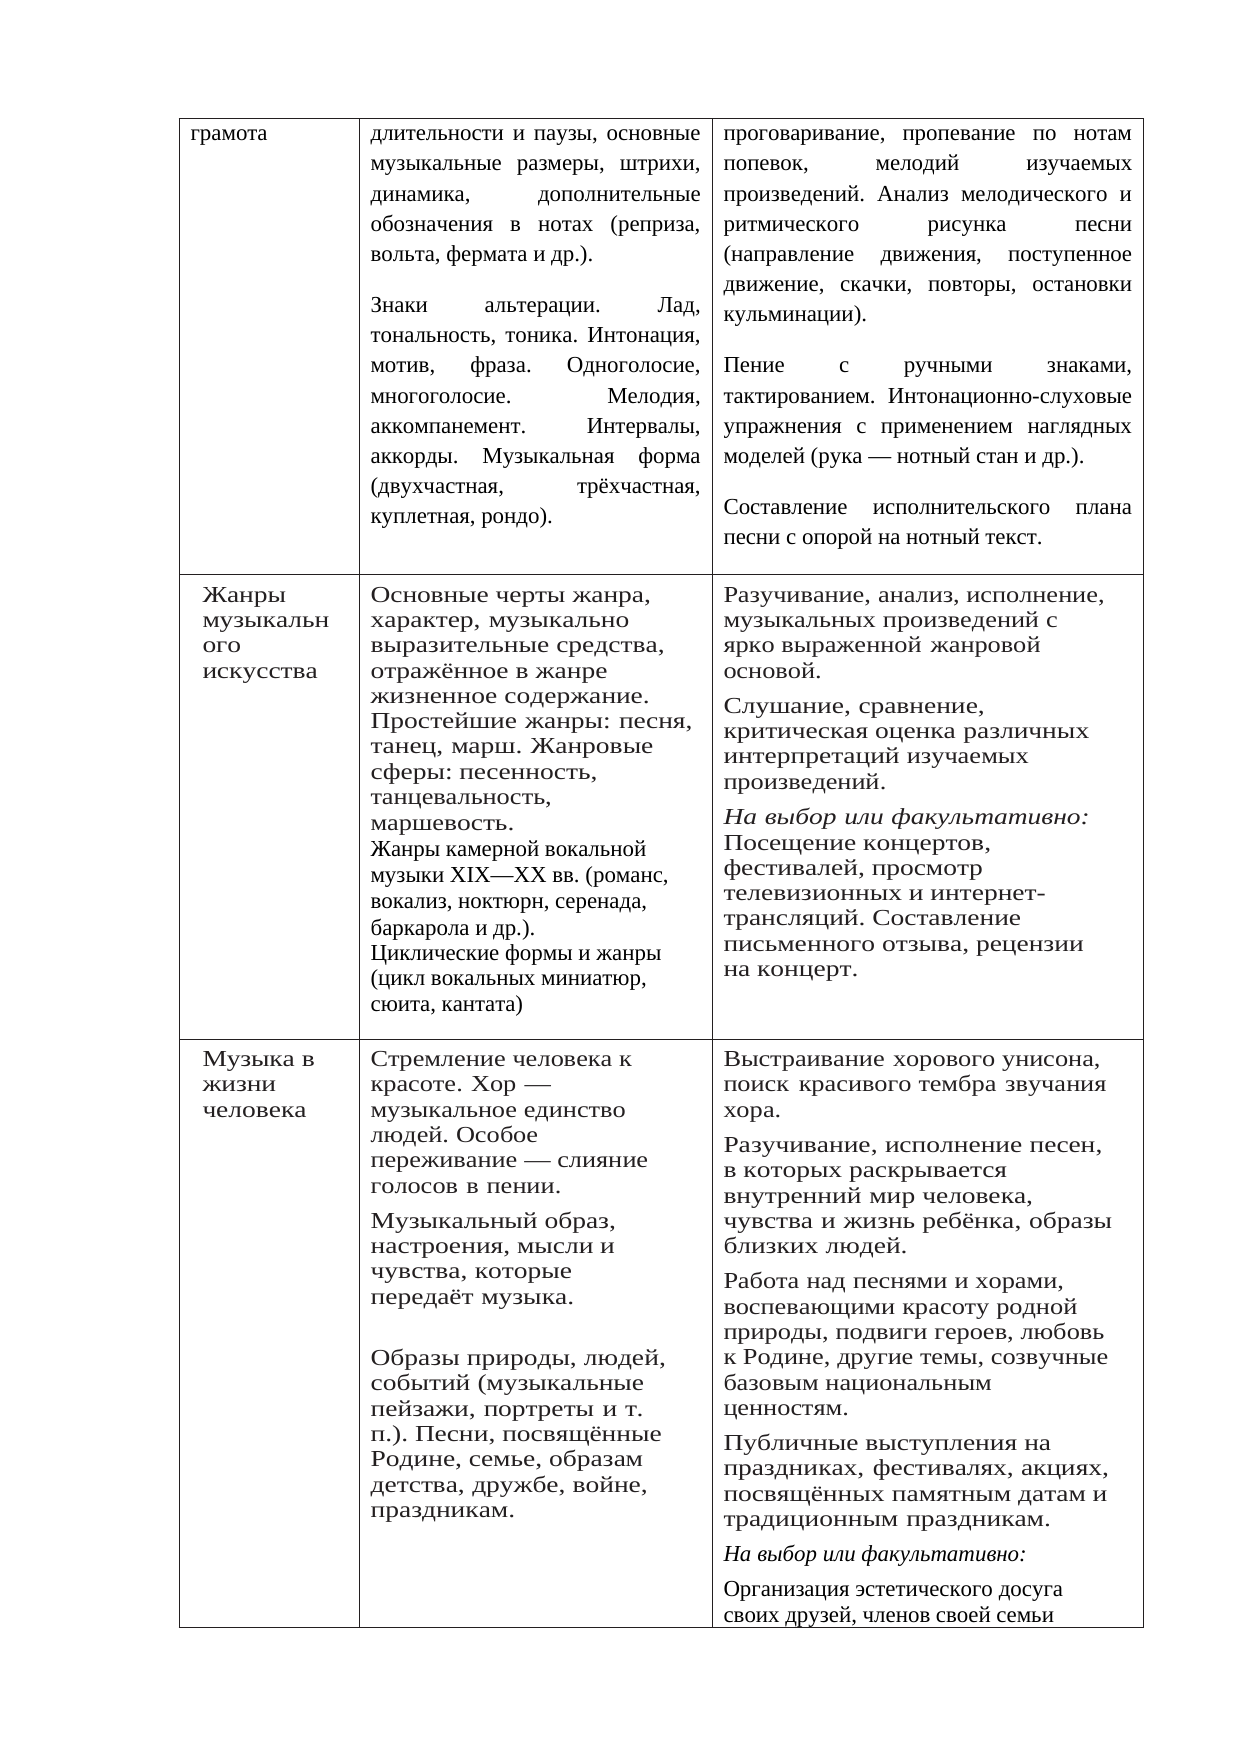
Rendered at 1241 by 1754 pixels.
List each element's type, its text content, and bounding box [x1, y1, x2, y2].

table_cell Выстраивание хорового унисона, поиск красивого тембра звучания хора. Разучивание, исполнение песен, в которых раскрывается внутренний мир человека, чувства и жизнь ребёнка, образы близких людей. Работа над песнями и хорами, воспевающими красоту родной природы, подвиги героев, любовь к Родине, другие темы, созвучные базовым национальным ценностям. Публичные выступления на праздниках, фестивалях, акциях, посвящённых памятным датам и традиционным праздникам. На выбор или факультативно: Организация эстетического досуга своих друзей, членов своей семьи [713, 1040, 1143, 1627]
table_cell Жанры музыкального искусства [180, 575, 359, 1039]
table_cell Музыкальная грамота [180, 119, 359, 574]
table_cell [713, 119, 1143, 574]
table_cell Основные черты жанра, характер, музыкально выразительные средства, отражённое в жанре жизненное содержание. Простейшие жанры: песня, танец, марш. Жанровые сферы: песенность, танцевальность, маршевость. Жанры камерной вокальной музыки XIX—XX вв. (романс, вокализ, ноктюрн, серенада, баркарола и др.). Циклические формы и жанры (цикл вокальных миниатюр, сюита, кантата) [360, 575, 712, 1039]
table_cell Музыка в жизни человека [180, 1040, 359, 1627]
table_cell Разучивание, анализ, исполнение, музыкальных произведений с ярко выраженной жанровой основой. Слушание, сравнение, критическая оценка различных интерпретаций изучаемых произведений. На выбор или факультативно: Посещение концертов, фестивалей, просмотр телевизионных и интернет-трансляций. Составление письменного отзыва, рецензии на концерт. [713, 575, 1143, 1039]
table_cell Стремление человека к красоте. Хор — музыкальное единство людей. Особое переживание — слияние голосов в пении. Музыкальный образ, настроения, мысли и чувства, которые передаёт музыка. Образы природы, людей, событий (музыкальные пейзажи, портреты и т. п.). Песни, посвящённые Родине, семье, образам детства, дружбе, войне, праздникам. [360, 1040, 712, 1627]
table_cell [360, 119, 712, 574]
